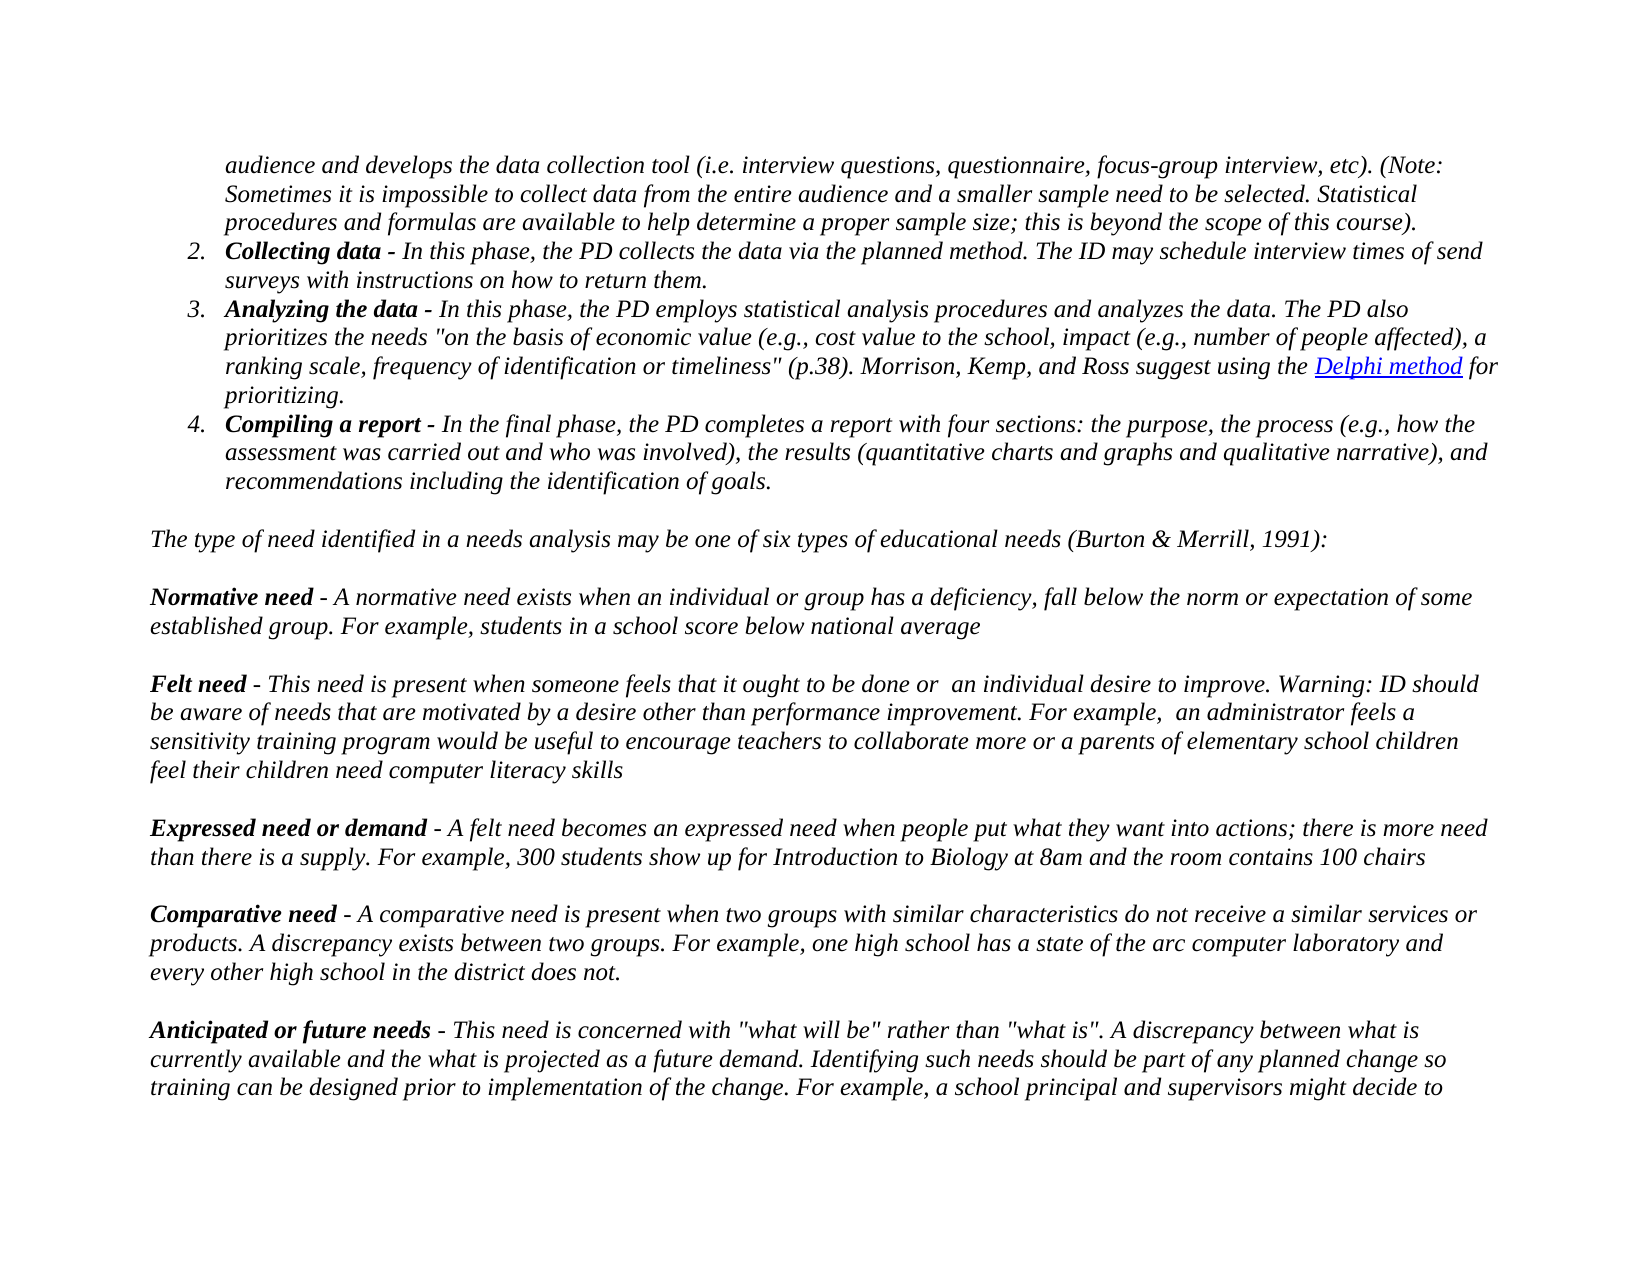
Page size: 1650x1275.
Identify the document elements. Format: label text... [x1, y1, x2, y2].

text Normative need - A normative need exists when an individual or group has a deficiency, fall below the norm or expectation of some established group. For example, students in a school score below national average [150, 582, 1500, 639]
list Collecting data - In this phase, the PD collects the data via the planned method. The ID may schedule interview times of send surveys with instructions on how to return them. [187, 236, 1500, 294]
text Comparative need - A comparative need is present when two groups with similar characteristics do not receive a similar services or products. A discrepancy exists between two groups. For example, one high school has a state of the arc computer laboratory and every other high school in the district does not. [150, 899, 1500, 986]
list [187, 150, 1500, 236]
text Expressed need or demand - A felt need becomes an expressed need when people put what they want into actions; there is more need than there is a supply. For example, 300 students show up for Introduction to Biology at 8am and the room contains 100 chairs [150, 813, 1500, 870]
text The type of need identified in a needs analysis may be one of six types of educational needs (Burton & Merrill, 1991): [150, 524, 1500, 553]
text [150, 1015, 1500, 1101]
list Compiling a report - In the final phase, the PD completes a report with four sections: the purpose, the process (e.g., how the assessment was carried out and who was involved), the results (quantitative charts and graphs and qualitative narrative), and recommendations including the identification of goals. [187, 409, 1500, 495]
text Felt need - This need is present when someone feels that it ought to be done or an individual desire to improve. Warning: ID should be aware of needs that are motivated by a desire other than performance improvement. For example, an administrator feels a sensitivity training program would be useful to encourage teachers to collaborate more or a parents of elementary school children feel their children need computer literacy skills [150, 669, 1500, 784]
list Analyzing the data - In this phase, the PD employs statistical analysis procedures and analyzes the data. The PD also prioritizes the needs "on the basis of economic value (e.g., cost value to the school, impact (e.g., number of people affected), a ranking scale, frequency of identification or timeliness" (p.38). Morrison, Kemp, and Ross suggest using the Delphi method for prioritizing. [187, 294, 1500, 409]
